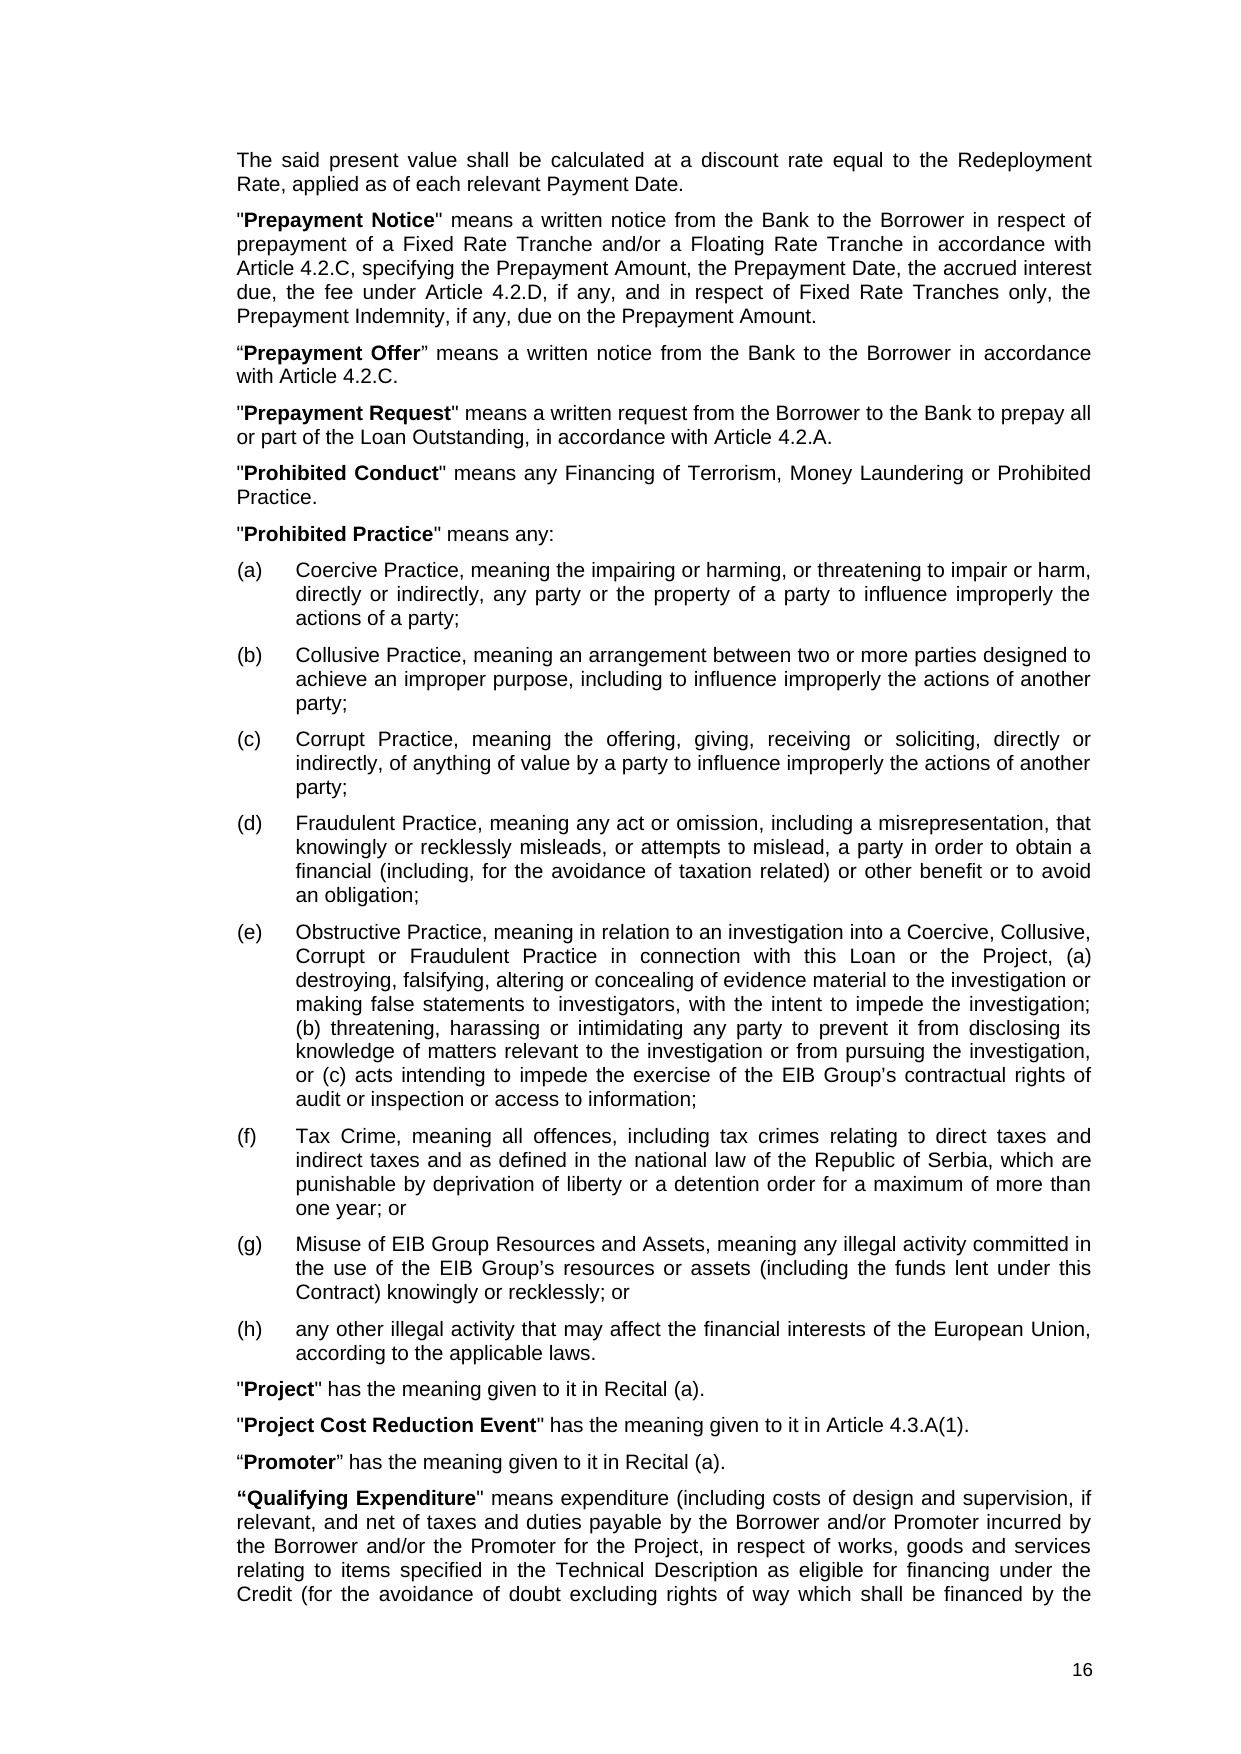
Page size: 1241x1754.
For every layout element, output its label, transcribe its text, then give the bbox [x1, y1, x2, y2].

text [236, 1486, 1092, 1606]
text "Prepayment Notice" means a written notice from the Bank to the Borrower in respect of prepayment of a Fixed Rate Tranche and/or a Floating Rate Tranche in accordance with Article 4.2.C, specifying the Prepayment Amount, the Prepayment Date, the accrued interest due, the fee under Article 4.2.D, if any, and in respect of Fixed Rate Tranches only, the Prepayment Indemnity, if any, due on the Prepayment Amount. [236, 208, 1092, 328]
text The said present value shall be calculated at a discount rate equal to the Redeployment Rate, applied as of each relevant Payment Date. [236, 148, 1092, 196]
text (a) Coercive Practice, meaning the impairing or harming, or threatening to impair or harm, directly or indirectly, any party or the property of a party to influence improperly the actions of a party; [237, 558, 1092, 630]
text (e) Obstructive Practice, meaning in relation to an investigation into a Coercive, Collusive, Corrupt or Fraudulent Practice in connection with this Loan or the Project, (a) destroying, falsifying, altering or concealing of evidence material to the investigation or making false statements to investigators, with the intent to impede the investigation; (b) threatening, harassing or intimidating any party to prevent it from disclosing its knowledge of matters relevant to the investigation or from pursuing the investigation, or (c) acts intending to impede the exercise of the EIB Group’s contractual rights of audit or inspection or access to information; [237, 919, 1092, 1111]
text (d) Fraudulent Practice, meaning any act or omission, including a misrepresentation, that knowingly or recklessly misleads, or attempts to mislead, a party in order to obtain a financial (including, for the avoidance of taxation related) or other benefit or to avoid an obligation; [237, 811, 1092, 907]
text "Prohibited Practice" means any: [236, 522, 1092, 546]
text (g) Misuse of EIB Group Resources and Assets, meaning any illegal activity committed in the use of the EIB Group’s resources or assets (including the funds lent under this Contract) knowingly or recklessly; or [237, 1232, 1092, 1304]
text "Prohibited Conduct" means any Financing of Terrorism, Money Laundering or Prohibited Practice. [236, 461, 1092, 509]
text "Project" has the meaning given to it in Recital (a). [236, 1377, 1092, 1401]
text "Prepayment Request" means a written request from the Borrower to the Bank to prepay all or part of the Loan Outstanding, in accordance with Article 4.2.A. [236, 401, 1092, 449]
text (f) Tax Crime, meaning all offences, including tax crimes relating to direct taxes and indirect taxes and as defined in the national law of the Republic of Serbia, which are punishable by deprivation of liberty or a detention order for a maximum of more than one year; or [237, 1124, 1092, 1219]
text (b) Collusive Practice, meaning an arrangement between two or more parties designed to achieve an improper purpose, including to influence improperly the actions of another party; [237, 642, 1092, 714]
text “Prepayment Offer” means a written notice from the Bank to the Borrower in accordance with Article 4.2.C. [236, 340, 1092, 388]
text “Promoter” has the meaning given to it in Recital (a). [236, 1450, 1092, 1474]
text "Project Cost Reduction Event" has the meaning given to it in Article 4.3.A(1). [236, 1413, 1092, 1437]
text (c) Corrupt Practice, meaning the offering, giving, receiving or soliciting, directly or indirectly, of anything of value by a party to influence improperly the actions of another party; [237, 727, 1092, 799]
text (h) any other illegal activity that may affect the financial interests of the European Union, according to the applicable laws. [237, 1316, 1092, 1364]
